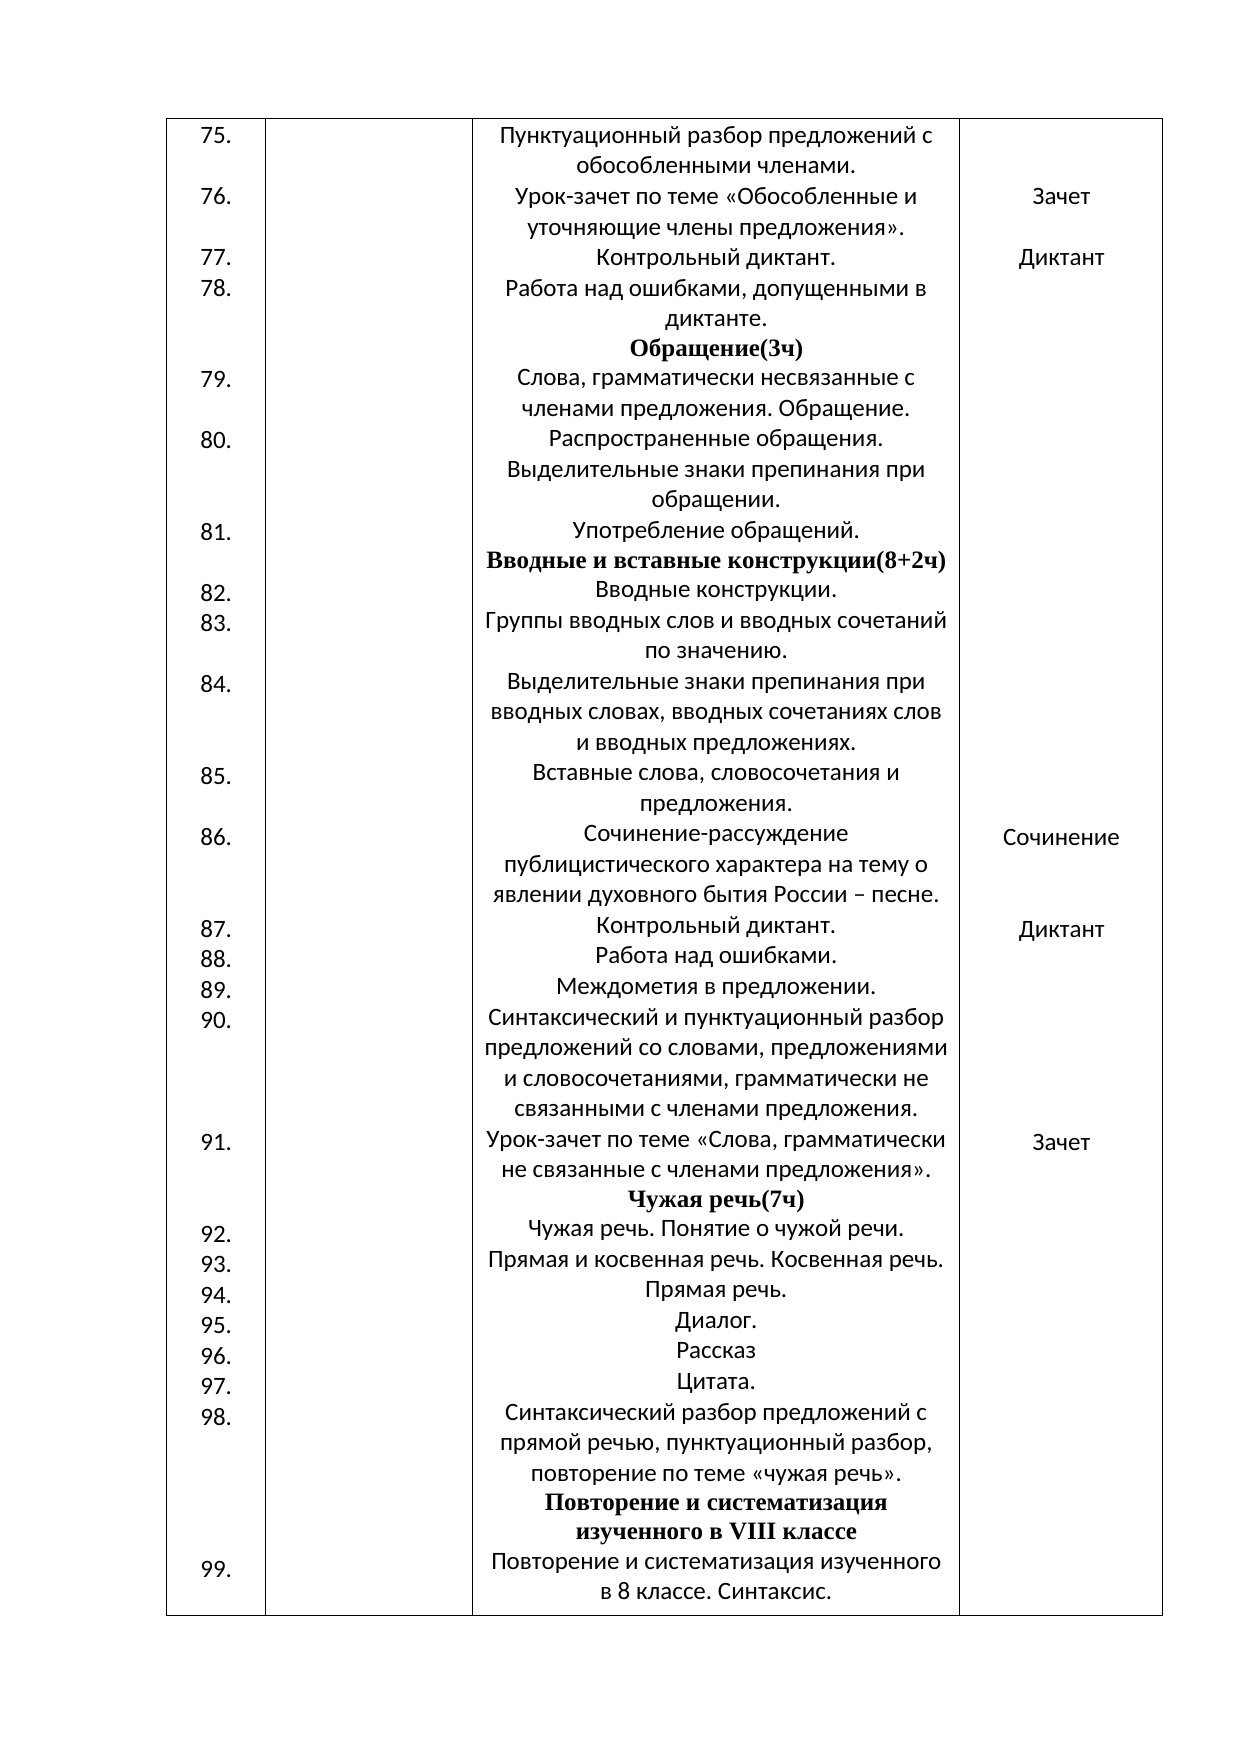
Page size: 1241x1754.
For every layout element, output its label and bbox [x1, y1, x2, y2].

table_cell [960, 119, 1162, 1615]
table_cell [473, 119, 959, 1615]
table_cell [167, 119, 265, 1615]
table_cell [266, 119, 472, 1615]
